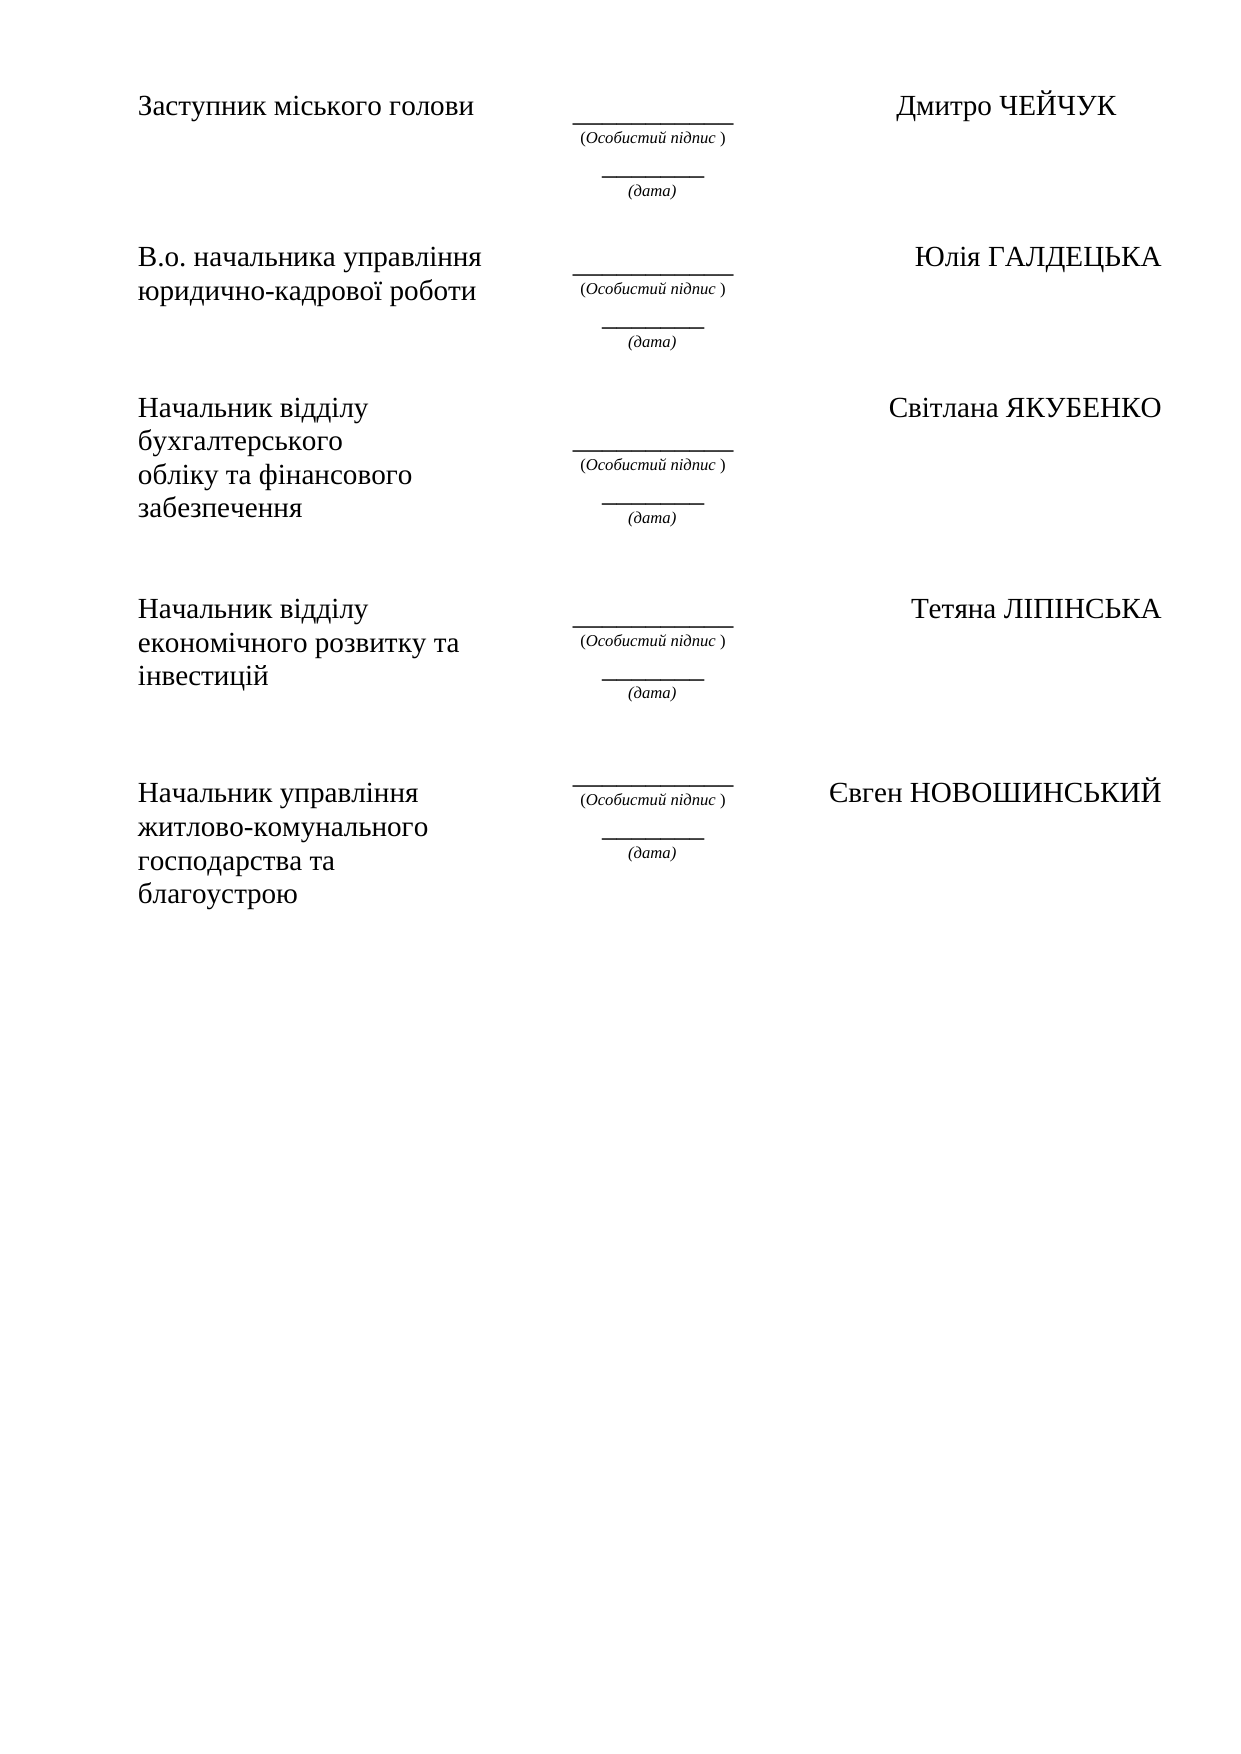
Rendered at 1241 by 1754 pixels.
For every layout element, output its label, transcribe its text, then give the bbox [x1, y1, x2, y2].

table_cell В.о. начальника управління юридично-кадрової роботи [126, 239, 510, 390]
table_header ___________ (Особистий підпис ) _______ (дата) [510, 89, 795, 239]
table_header Дмитро ЧЕЙЧУК [795, 89, 1173, 239]
table_cell ___________ (Особистий підпис ) _______ (дата) [510, 742, 795, 910]
table_cell ___________ (Особистий підпис ) _______ (дата) [510, 239, 795, 390]
table_header Заступник міського голови [126, 89, 510, 239]
table_cell Начальник відділу бухгалтерського обліку та фінансового забезпечення [126, 390, 510, 591]
table_cell Євген НОВОШИНСЬКИЙ [795, 742, 1173, 910]
table_cell ___________ (Особистий підпис ) _______ (дата) [510, 591, 795, 742]
table_cell Юлія ГАЛДЕЦЬКА [795, 239, 1173, 390]
table_cell Начальник відділу економічного розвитку та інвестицій [126, 591, 510, 742]
table_cell Світлана ЯКУБЕНКО [795, 390, 1173, 591]
table_cell Тетяна ЛІПІНСЬКА [795, 591, 1173, 742]
table_cell Начальник управління житлово-комунального господарства та благоустрою [126, 742, 510, 910]
table_cell ___________ (Особистий підпис ) _______ (дата) [510, 390, 795, 591]
